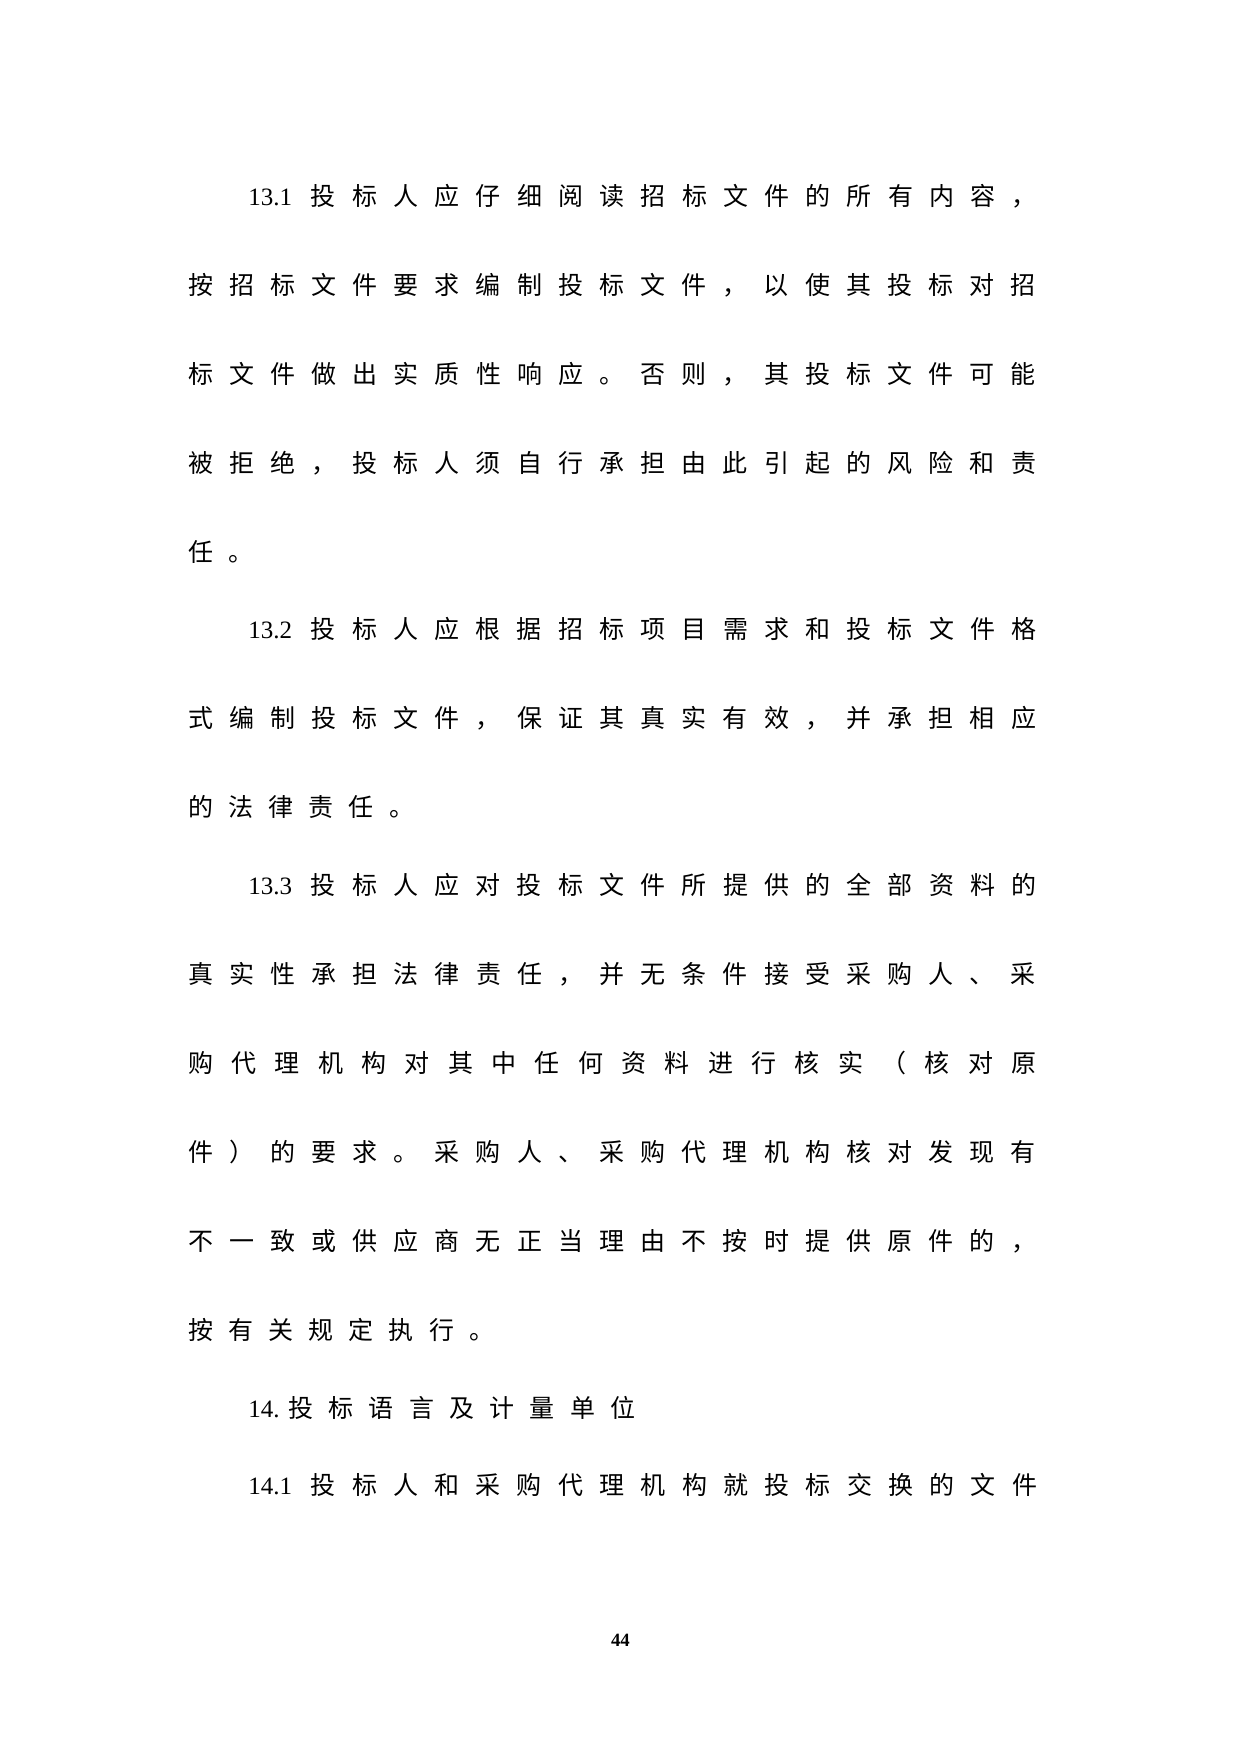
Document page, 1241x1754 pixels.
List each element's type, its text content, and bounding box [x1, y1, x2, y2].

text 13.2 投标人应根据招标项目需求和投标文件格式编制投标文件，保证其真实有效，并承担相应的法律责任。 [188, 598, 1052, 836]
text 13.1 投标人应仔细阅读招标文件的所有内容，按招标文件要求编制投标文件，以使其投标对招标文件做出实质性响应。否则，其投标文件可能被拒绝，投标人须自行承担由此引起的风险和责任。 [188, 164, 1052, 580]
text 14. 投标语言及计量单位 [188, 1377, 1052, 1436]
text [188, 1454, 1052, 1513]
text 13.3 投标人应对投标文件所提供的全部资料的真实性承担法律责任，并无条件接受采购人、采购代理机构对其中任何资料进行核实（核对原件）的要求。采购人、采购代理机构核对发现有不一致或供应商无正当理由不按时提供原件的，按有关规定执行。 [188, 854, 1052, 1358]
